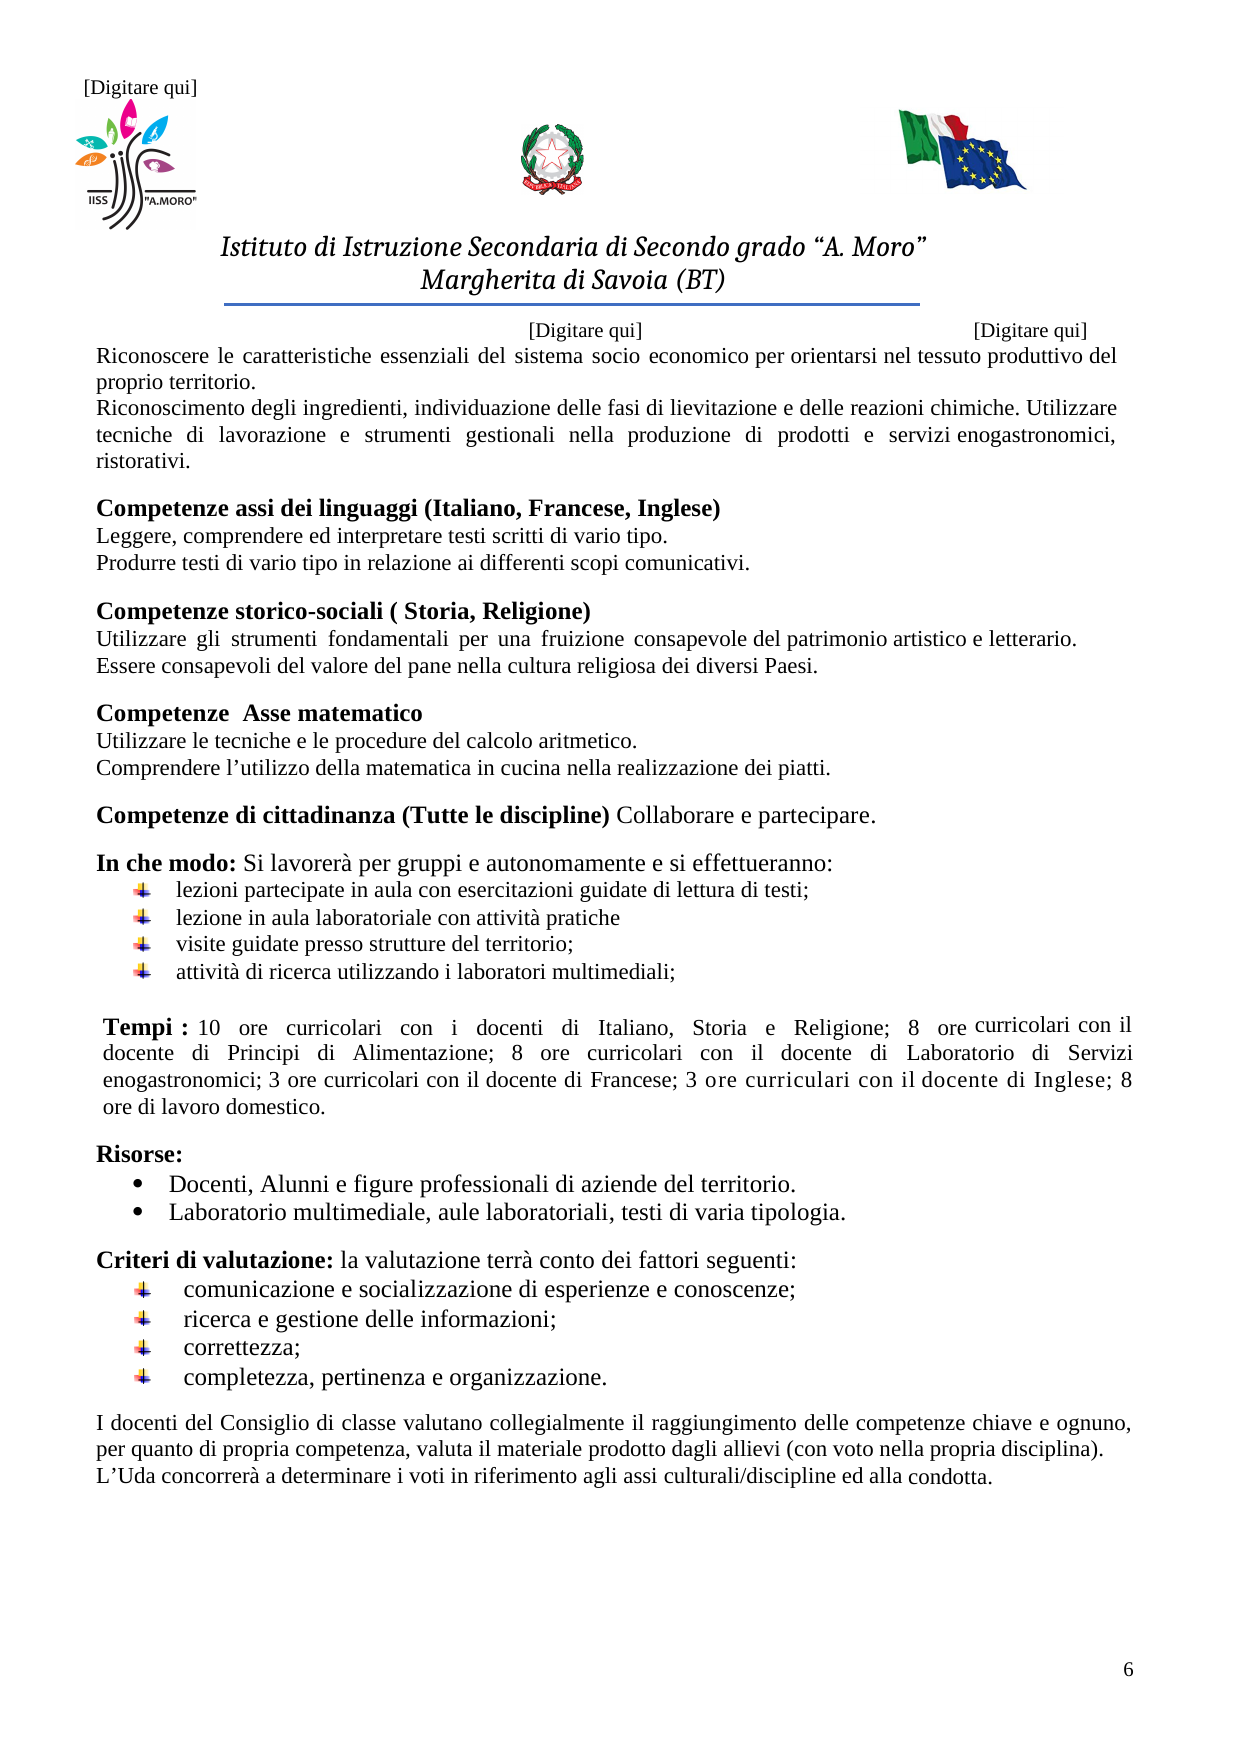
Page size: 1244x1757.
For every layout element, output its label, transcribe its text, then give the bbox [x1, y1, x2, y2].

text Competenze Asse matematico [96, 698, 1117, 727]
text I docenti del Consiglio di classe valutano collegialmente il raggiungimento delle competenze chiave e ognuno, per quanto di propria competenza, valuta il materiale prodotto dagli allievi (con voto nella propria disciplina). [96, 1409, 1132, 1462]
text Riconoscere le caratteristiche essenziali del sistema socio economico per orientarsi nel tessuto produttivo del proprio territorio. [96, 342, 1117, 394]
text Leggere, comprendere ed interpretare testi scritti di vario tipo. [96, 522, 1117, 549]
text L’Uda concorrerà a determinare i voti in riferimento agli assi culturali/discipline ed alla condotta. [96, 1462, 1132, 1489]
list attività di ricerca utilizzando i laboratori multimediali; [133, 957, 1117, 984]
text Produrre testi di vario tipo in relazione ai differenti scopi comunicativi. [96, 549, 1117, 576]
list comunicazione e socializzazione di esperienze e conoscenze; [133, 1274, 1133, 1303]
text Tempi : 10 ore curricolari con i docenti di Italiano, Storia e Religione; 8 ore curricolari con il docente di Principi di Alimentazione; 8 ore curricolari con il docente di Laboratorio di Servizi enogastronomici; 3 ore curricolari con il docente di Francese; 3 ore curriculari con il docente di Inglese; 8 ore di lavoro domestico. [103, 1011, 1133, 1119]
picture [134, 1338, 151, 1356]
text  Laboratorio multimediale, aule laboratoriali, testi di varia tipologia. [133, 1197, 1133, 1226]
picture [521, 124, 584, 195]
picture [133, 961, 151, 979]
list correttezza; [133, 1332, 1133, 1361]
text Utilizzare le tecniche e le procedure del calcolo aritmetico. [96, 727, 1117, 754]
text Competenze storico-sociali ( Storia, Religione) [96, 596, 1117, 625]
text Riconoscimento degli ingredienti, individuazione delle fasi di lievitazione e delle reazioni chimiche. Utilizzare tecniche di lavorazione e strumenti gestionali nella produzione di prodotti e servizi enogastronomici, ristorativi. [96, 394, 1117, 473]
picture [859, 107, 1064, 194]
list ricerca e gestione delle informazioni; [133, 1303, 1133, 1332]
picture [134, 1280, 151, 1298]
text Utilizzare gli strumenti fondamentali per una fruizione consapevole del patrimonio artistico e letterario. [96, 625, 1117, 652]
picture [134, 1367, 151, 1384]
text In che modo: Si lavorerà per gruppi e autonomamente e si effettueranno: [96, 848, 1117, 877]
text Comprendere l’utilizzo della matematica in cucina nella realizzazione dei piatti. [96, 754, 1117, 781]
text Risorse: [96, 1139, 1133, 1168]
picture [133, 881, 151, 898]
list completezza, pertinenza e organizzazione. [133, 1361, 1133, 1390]
picture [75, 99, 197, 230]
list lezioni partecipate in aula con esercitazioni guidate di lettura di testi; [133, 877, 1117, 903]
picture [133, 907, 151, 925]
picture [133, 935, 151, 952]
text Criteri di valutazione: la valutazione terrà conto dei fattori seguenti: [96, 1245, 1133, 1274]
list lezione in aula laboratoriale con attività pratiche [133, 903, 1117, 931]
text Essere consapevoli del valore del pane nella cultura religiosa dei diversi Paesi. [96, 652, 1117, 679]
text Competenze assi dei linguaggi (Italiano, Francese, Inglese) [96, 493, 1117, 522]
text  Docenti, Alunni e figure professionali di aziende del territorio. [133, 1168, 1133, 1197]
picture [134, 1309, 151, 1326]
text Competenze di cittadinanza (Tutte le discipline) Collaborare e partecipare. [96, 800, 1117, 829]
list visite guidate presso strutture del territorio; [133, 931, 1117, 957]
